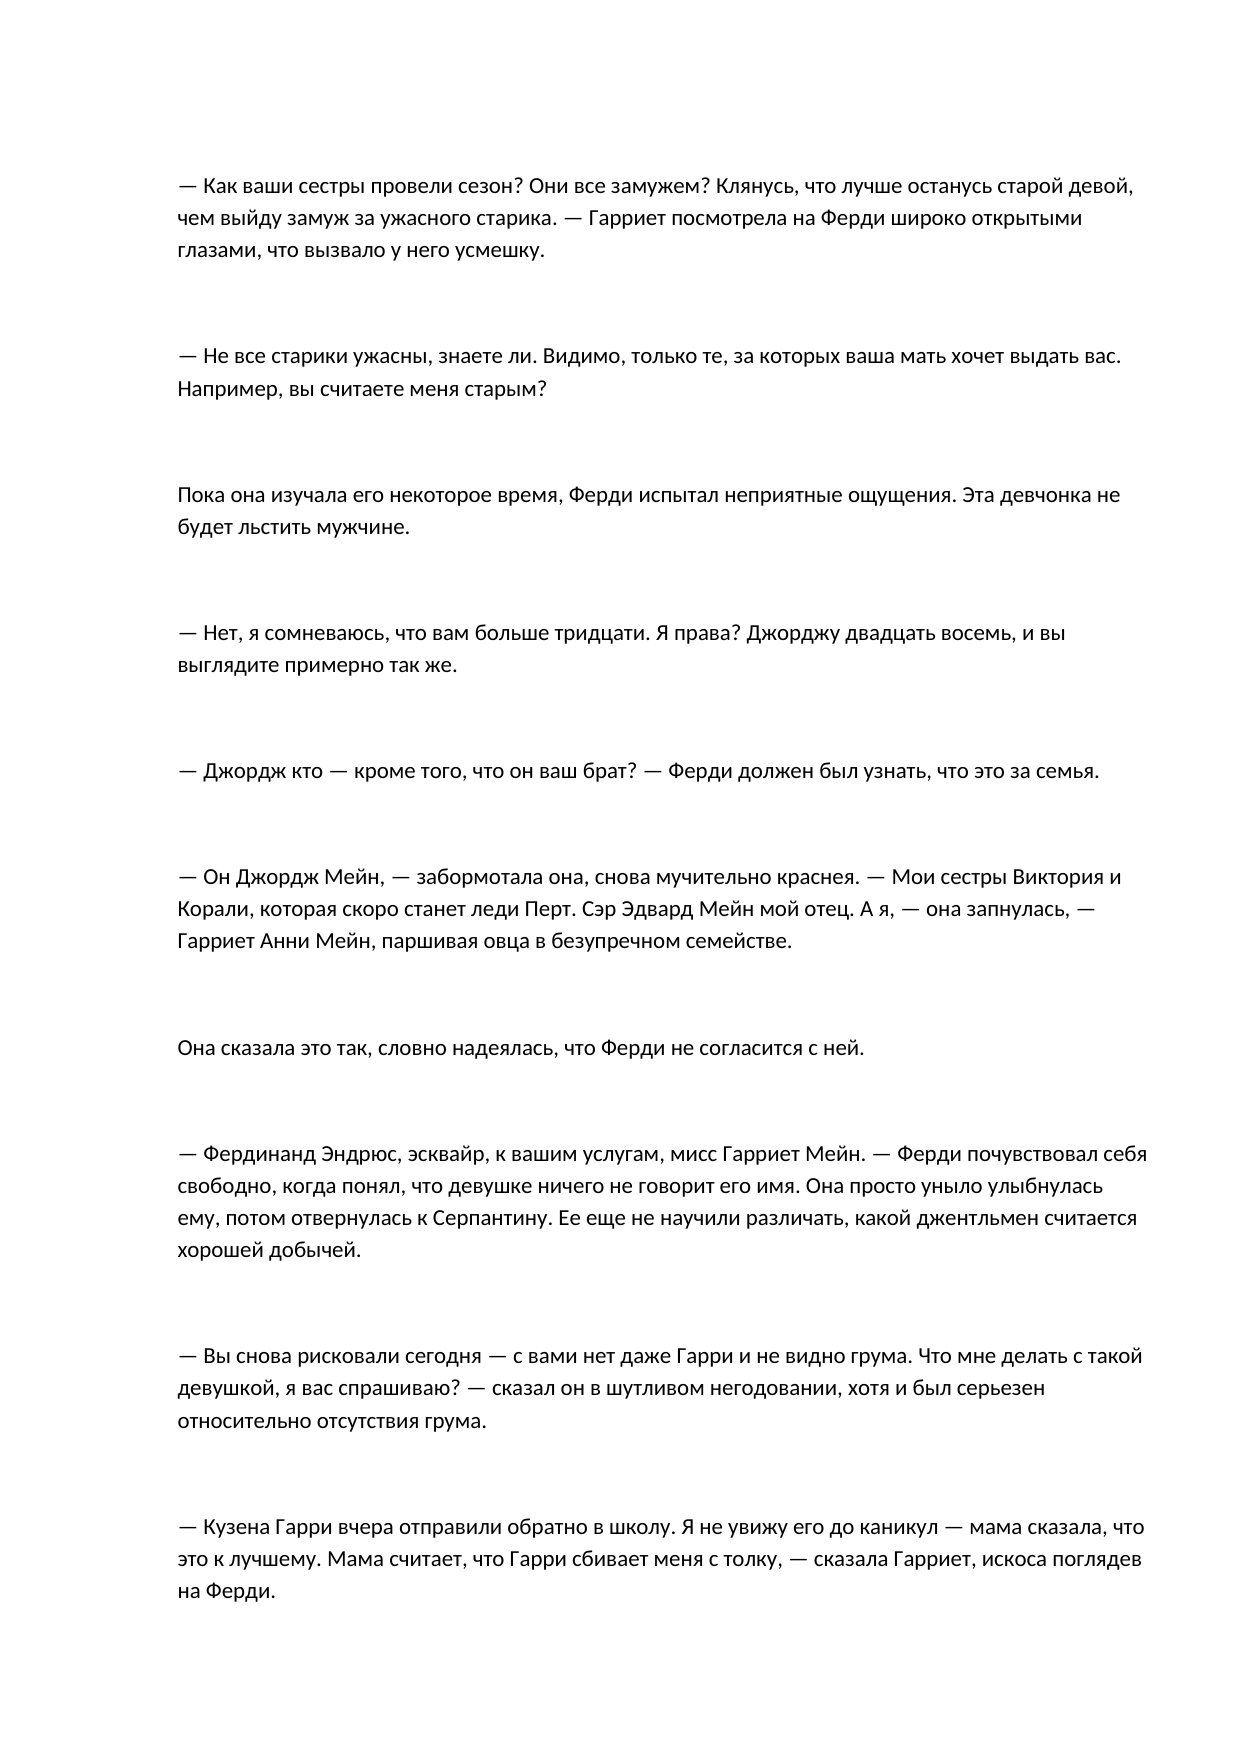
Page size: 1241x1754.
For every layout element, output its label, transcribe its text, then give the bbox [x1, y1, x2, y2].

text — Не все старики ужасны, знаете ли. Видимо, только те, за которых ваша мать хочет выдать вас. Например, вы считаете меня старым? [177, 342, 1152, 402]
text — Он Джордж Мейн, — забормотала она, снова мучительно краснея. — Мои сестры Виктория и Корали, которая скоро станет леди Перт. Сэр Эдвард Мейн мой отец. А я, — она запнулась, — Гарриет Анни Мейн, паршивая овца в безупречном семействе. [177, 862, 1152, 955]
text — Вы снова рисковали сегодня — с вами нет даже Гарри и не видно грума. Что мне делать с такой девушкой, я вас спрашиваю? — сказал он в шутливом негодовании, хотя и был серьезен относительно отсутствия грума. [177, 1341, 1152, 1434]
text — Кузена Гарри вчера отправили обратно в школу. Я не увижу его до каникул — мама сказала, что это к лучшему. Мама считает, что Гарри сбивает меня с толку, — сказала Гарриет, искоса поглядев на Ферди. [177, 1512, 1152, 1604]
text Она сказала это так, словно надеялась, что Ферди не согласится с ней. [177, 1033, 1152, 1061]
text — Нет, я сомневаюсь, что вам больше тридцати. Я права? Джорджу двадцать восемь, и вы выглядите примерно так же. [177, 618, 1152, 678]
text Пока она изучала его некоторое время, Ферди испытал неприятные ощущения. Эта девчонка не будет льстить мужчине. [177, 480, 1152, 540]
text — Как ваши сестры провели сезон? Они все замужем? Клянусь, что лучше останусь старой девой, чем выйду замуж за ужасного старика. — Гарриет посмотрела на Ферди широко открытыми глазами, что вызвало у него усмешку. [177, 171, 1152, 263]
text — Джордж кто — кроме того, что он ваш брат? — Ферди должен был узнать, что это за семья. [177, 756, 1152, 784]
text — Фердинанд Эндрюс, эсквайр, к вашим услугам, мисс Гарриет Мейн. — Ферди почувствовал себя свободно, когда понял, что девушке ничего не говорит его имя. Она просто уныло улыбнулась ему, потом отвернулась к Серпантину. Ее еще не научили различать, какой джентльмен считается хорошей добычей. [177, 1139, 1152, 1263]
